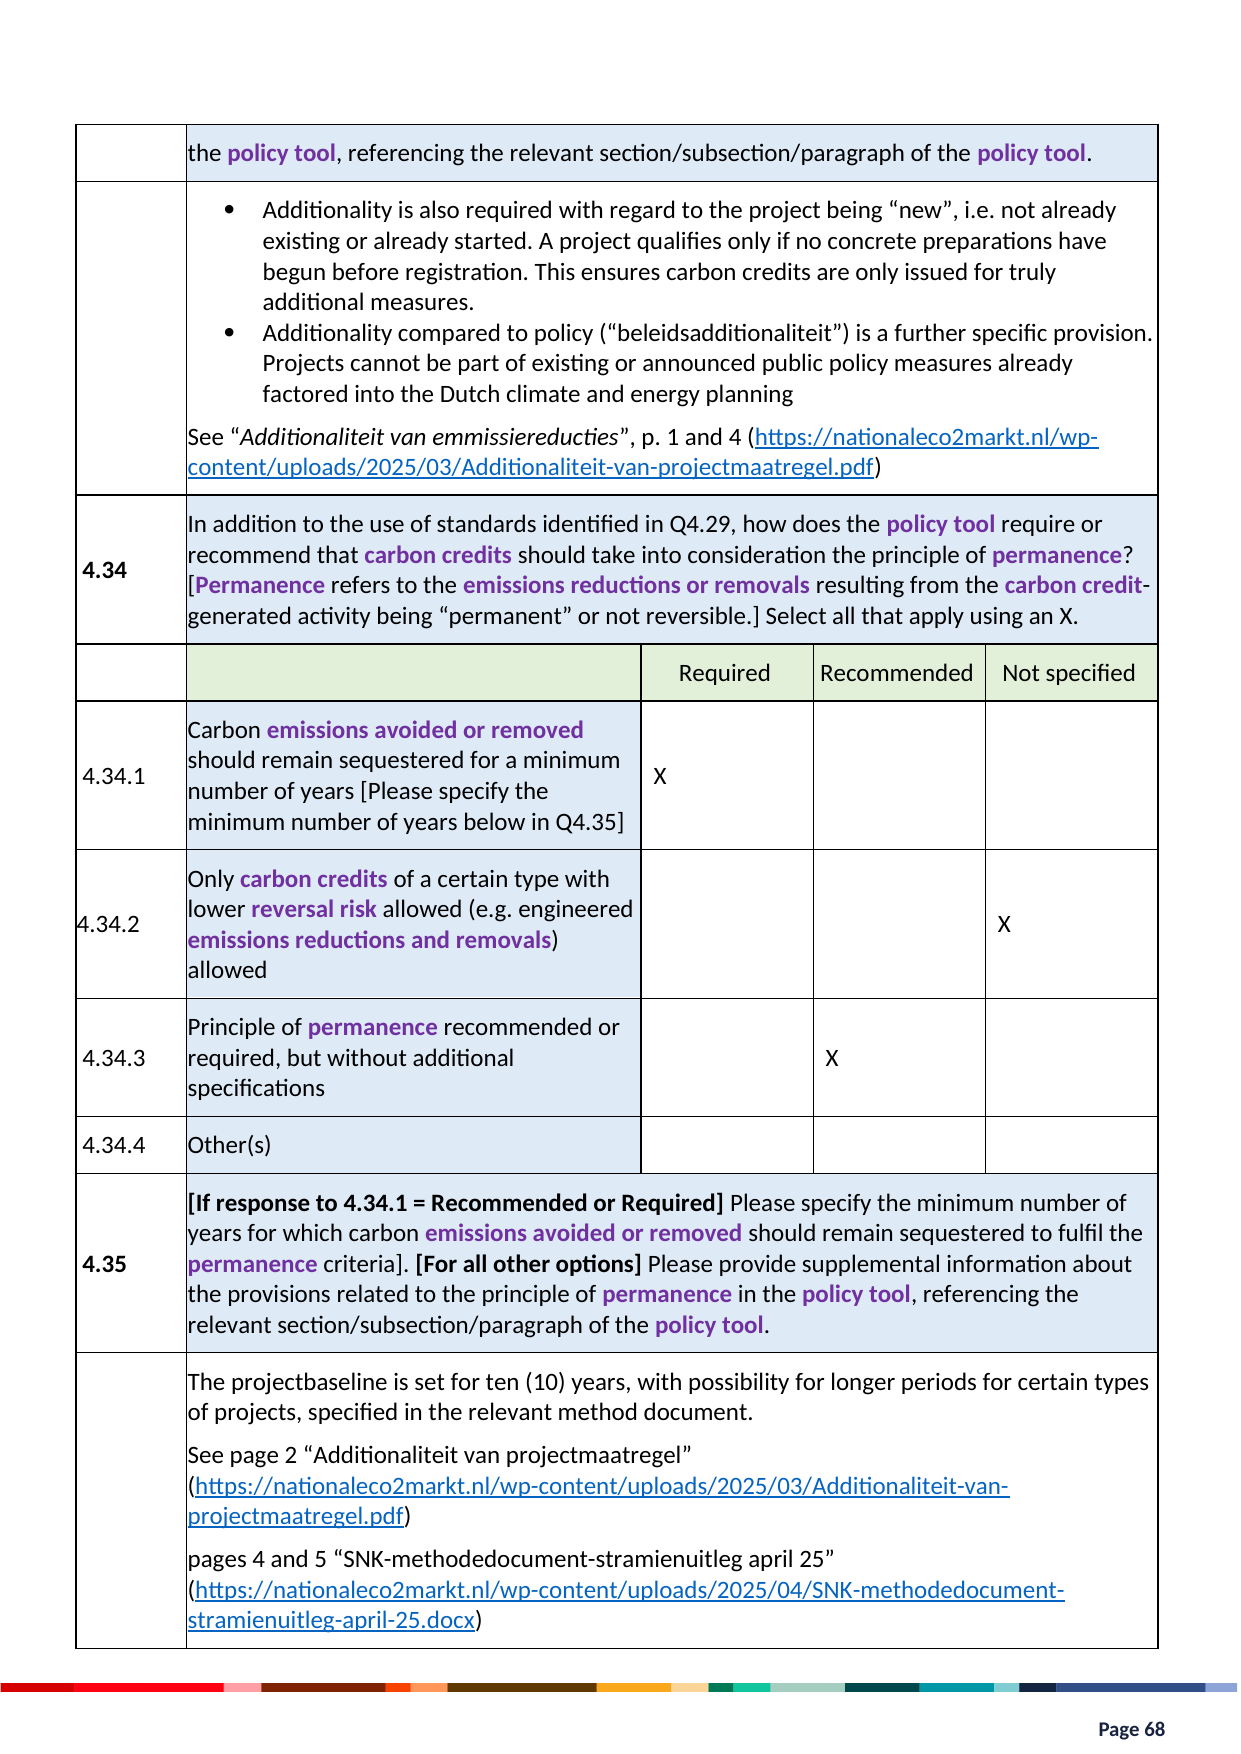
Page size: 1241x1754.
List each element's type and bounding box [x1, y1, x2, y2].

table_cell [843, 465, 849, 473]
picture [0, 1683, 1236, 1692]
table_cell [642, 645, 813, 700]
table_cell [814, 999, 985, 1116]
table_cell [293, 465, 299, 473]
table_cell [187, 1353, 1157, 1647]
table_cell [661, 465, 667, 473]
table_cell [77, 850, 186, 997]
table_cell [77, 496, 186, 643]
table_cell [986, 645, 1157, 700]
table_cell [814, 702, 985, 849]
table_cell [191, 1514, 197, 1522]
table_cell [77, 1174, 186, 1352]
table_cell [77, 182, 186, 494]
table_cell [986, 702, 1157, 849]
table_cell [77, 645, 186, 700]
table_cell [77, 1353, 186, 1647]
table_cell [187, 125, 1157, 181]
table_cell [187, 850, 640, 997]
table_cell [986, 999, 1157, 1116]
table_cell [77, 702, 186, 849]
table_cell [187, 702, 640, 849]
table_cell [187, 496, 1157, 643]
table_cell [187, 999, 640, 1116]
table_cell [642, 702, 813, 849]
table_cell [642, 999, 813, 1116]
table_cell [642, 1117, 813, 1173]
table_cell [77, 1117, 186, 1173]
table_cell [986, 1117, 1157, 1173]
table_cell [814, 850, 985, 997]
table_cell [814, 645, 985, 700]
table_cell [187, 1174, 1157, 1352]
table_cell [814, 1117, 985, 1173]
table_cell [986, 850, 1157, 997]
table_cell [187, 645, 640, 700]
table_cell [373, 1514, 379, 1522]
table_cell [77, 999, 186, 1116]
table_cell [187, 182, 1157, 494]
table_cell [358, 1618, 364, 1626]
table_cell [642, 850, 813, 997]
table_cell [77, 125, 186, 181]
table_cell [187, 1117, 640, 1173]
